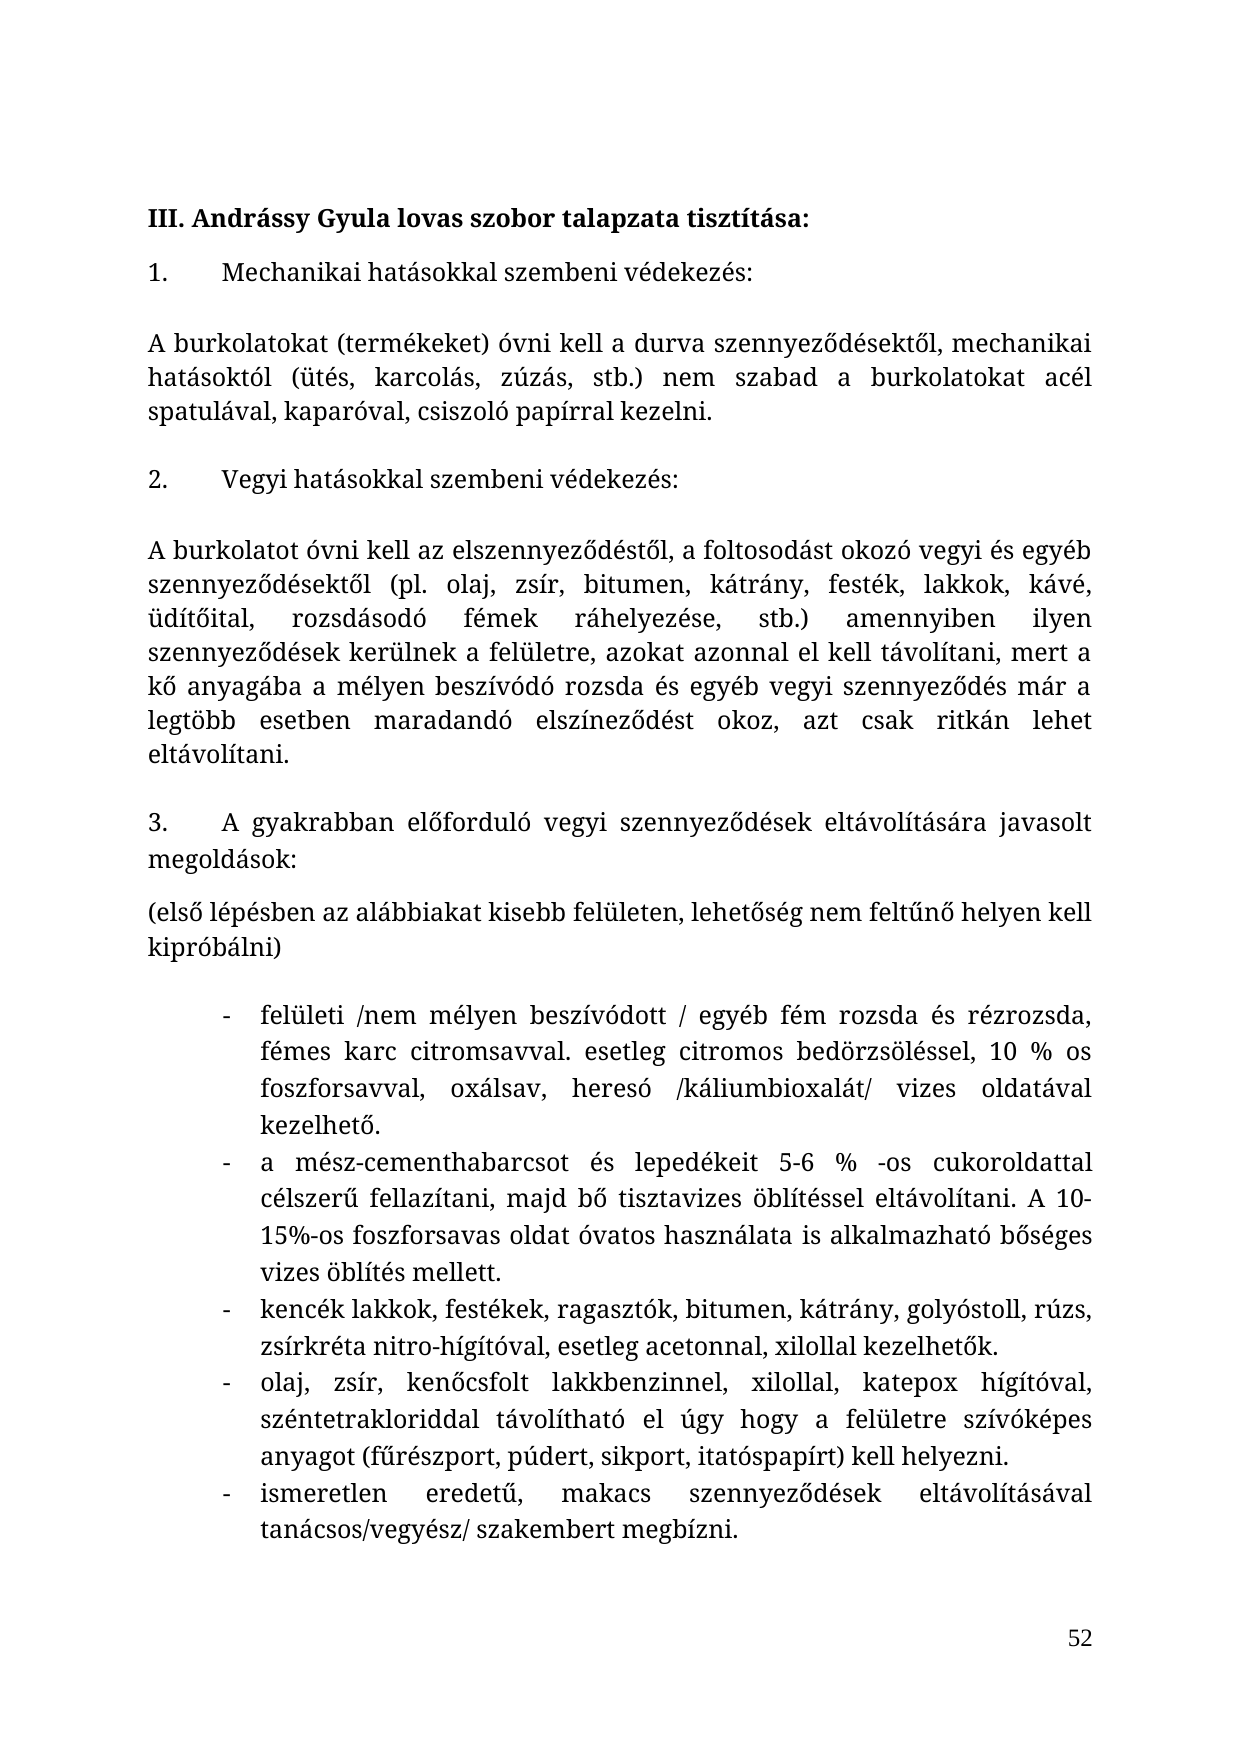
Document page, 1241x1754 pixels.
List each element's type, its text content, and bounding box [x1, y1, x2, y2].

list a mész-cementhabarcsot és lepedékeit 5-6 % -os cukoroldattal célszerű fellazítani, majd bő tisztavizes öblítéssel eltávolítani. A 10-15%-os foszforsavas oldat óvatos használata is alkalmazható bőséges vizes öblítés mellett. [223, 1144, 1093, 1289]
list olaj, zsír, kenőcsfolt lakkbenzinnel, xilollal, katepox hígítóval, széntetrakloriddal távolítható el úgy hogy a felületre szívóképes anyagot (fűrészport, púdert, sikport, itatóspapírt) kell helyezni. [223, 1365, 1093, 1473]
list Mechanikai hatásokkal szembeni védekezés: [148, 254, 1093, 288]
list Vegyi hatásokkal szembeni védekezés: [148, 462, 1093, 496]
list ismeretlen eredetű, makacs szennyeződések eltávolításával tanácsos/vegyész/ szakembert megbízni. [223, 1475, 1093, 1546]
list felületi /nem mélyen beszívódott / egyéb fém rozsda és rézrozsda, fémes karc citromsavval. esetleg citromos bedörzsöléssel, 10 % os foszforsavval, oxálsav, heresó /káliumbioxalát/ vizes oldatával kezelhető. [223, 997, 1093, 1142]
text III. Andrássy Gyula lovas szobor talapzata tisztítása: [148, 201, 1093, 235]
list kencék lakkok, festékek, ragasztók, bitumen, kátrány, golyóstoll, rúzs, zsírkréta nitro-hígítóval, esetleg acetonnal, xilollal kezelhetők. [223, 1291, 1093, 1362]
text (első lépésben az alábbiakat kisebb felületen, lehetőség nem feltűnő helyen kell kipróbálni) [148, 895, 1093, 963]
list A gyakrabban előforduló vegyi szennyeződések eltávolítására javasolt megoldások: [148, 805, 1093, 876]
list A burkolatokat (termékeket) óvni kell a durva szennyeződésektől, mechanikai hatásoktól (ütés, karcolás, zúzás, stb.) nem szabad a burkolatokat acél spatulával, kaparóval, csiszoló papírral kezelni. [148, 325, 1093, 427]
list A burkolatot óvni kell az elszennyeződéstől, a foltosodást okozó vegyi és egyéb szennyeződésektől (pl. olaj, zsír, bitumen, kátrány, festék, lakkok, kávé, üdítőital, rozsdásodó fémek ráhelyezése, stb.) amennyiben ilyen szennyeződések kerülnek a felületre, azokat azonnal el kell távolítani, mert a kő anyagába a mélyen beszívódó rozsda és egyéb vegyi szennyeződés már a legtöbb esetben maradandó elszíneződést okoz, azt csak ritkán lehet eltávolítani. [148, 532, 1093, 771]
